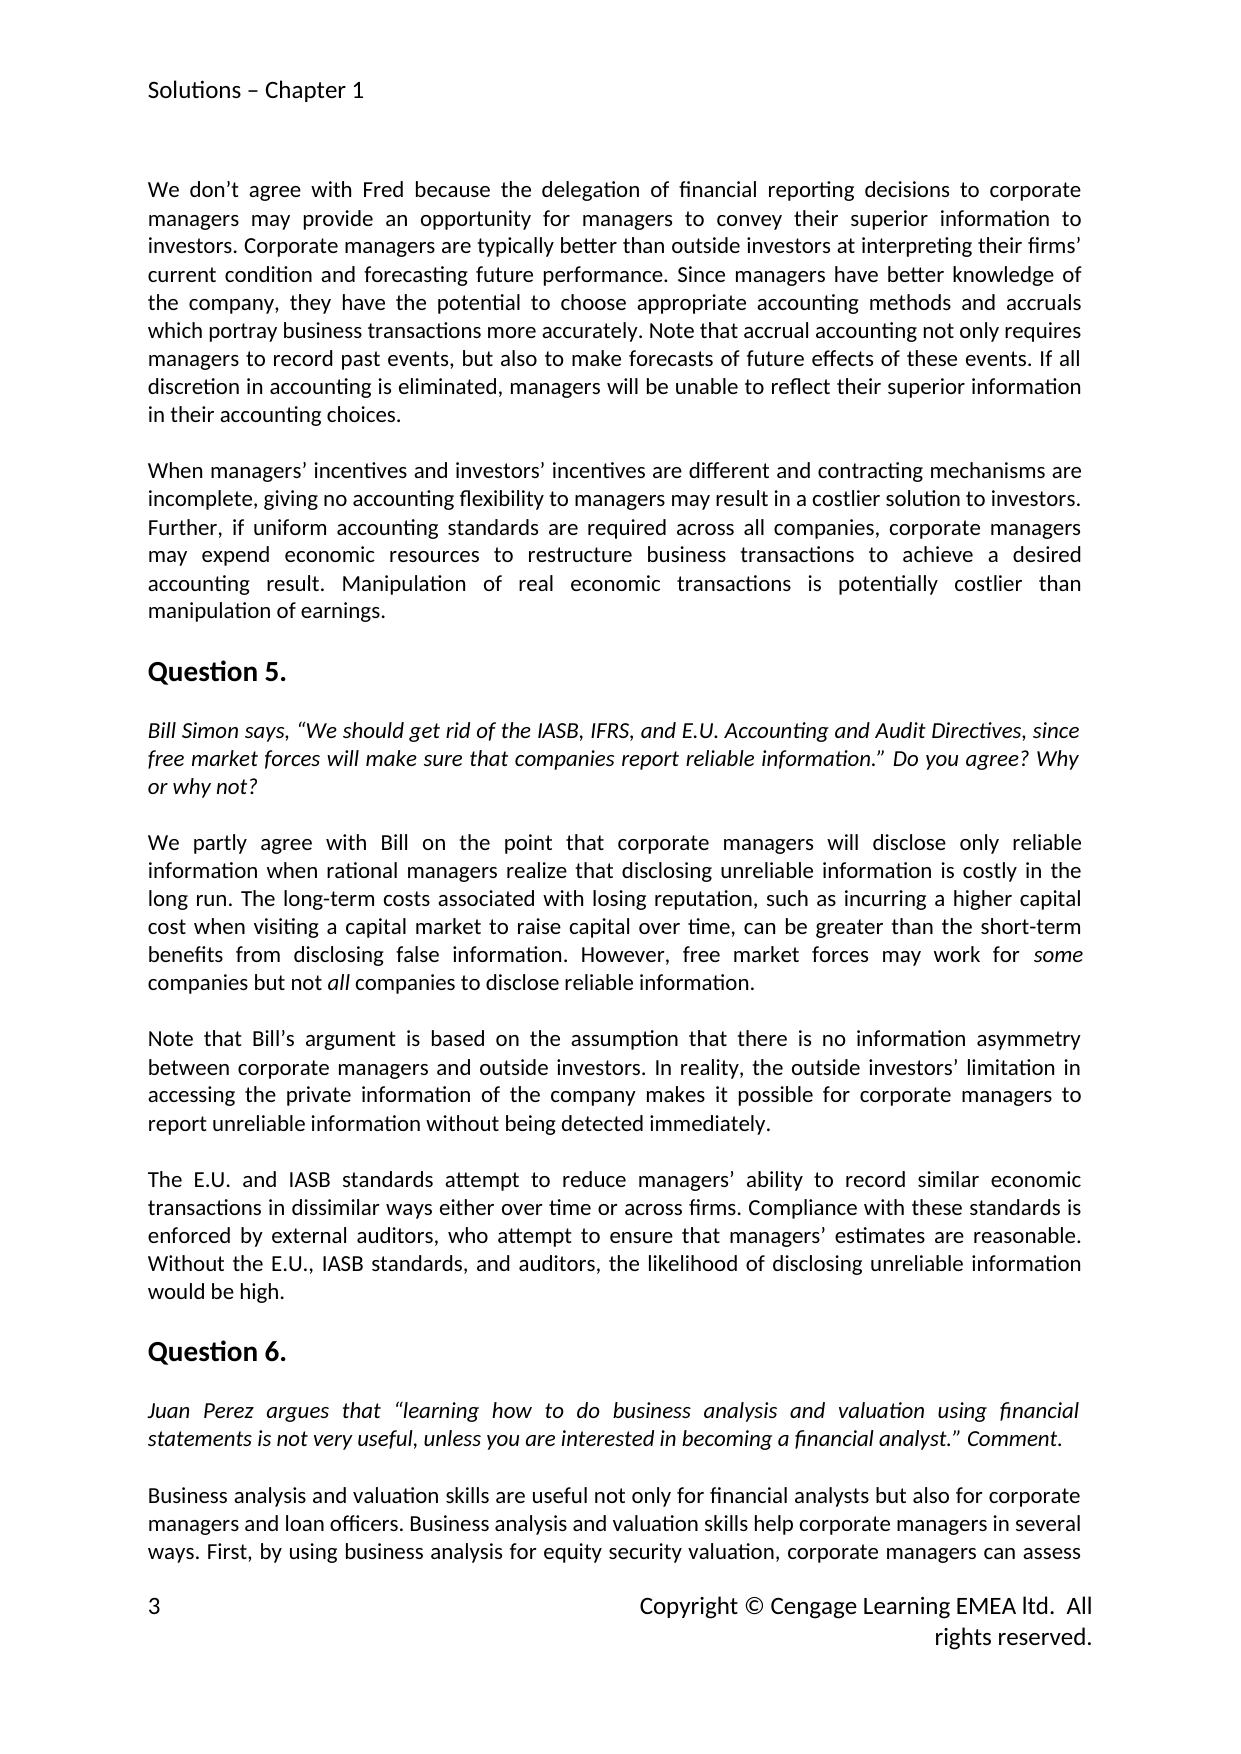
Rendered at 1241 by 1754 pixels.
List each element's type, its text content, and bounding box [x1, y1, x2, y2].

text Juan Perez argues that “learning how to do business analysis and valuation using financial statements is not very useful, unless you are interested in becoming a financial analyst.” Comment. [148, 1396, 1083, 1452]
text We partly agree with Bill on the point that corporate managers will disclose only reliable information when rational managers realize that disclosing unreliable information is costly in the long run. The long-term costs associated with losing reputation, such as incurring a higher capital cost when visiting a capital market to raise capital over time, can be greater than the short-term benefits from disclosing false information. However, free market forces may work for some companies but not all companies to disclose reliable information. [148, 828, 1083, 997]
text When managers’ incentives and investors’ incentives are different and contracting mechanisms are incomplete, giving no accounting flexibility to managers may result in a costlier solution to investors. Further, if uniform accounting standards are required across all companies, corporate managers may expend economic resources to restructure business transactions to achieve a desired accounting result. Manipulation of real economic transactions is potentially costlier than manipulation of earnings. [148, 457, 1083, 625]
text Question 5. [148, 653, 1083, 688]
text Question 6. [148, 1333, 1083, 1368]
text We don’t agree with Fred because the delegation of financial reporting decisions to corporate managers may provide an opportunity for managers to convey their superior information to investors. Corporate managers are typically better than outside investors at interpreting their firms’ current condition and forecasting future performance. Since managers have better knowledge of the company, they have the potential to choose appropriate accounting methods and accruals which portray business transactions more accurately. Note that accrual accounting not only requires managers to record past events, but also to make forecasts of future effects of these events. If all discretion in accounting is eliminated, managers will be unable to reflect their superior information in their accounting choices. [148, 176, 1083, 428]
text Bill Simon says, “We should get rid of the IASB, IFRS, and E.U. Accounting and Audit Directives, since free market forces will make sure that companies report reliable information.” Do you agree? Why or why not? [148, 716, 1083, 800]
text Note that Bill’s argument is based on the assumption that there is no information asymmetry between corporate managers and outside investors. In reality, the outside investors’ limitation in accessing the private information of the company makes it possible for corporate managers to report unreliable information without being detected immediately. [148, 1024, 1083, 1137]
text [148, 1481, 1083, 1565]
text The E.U. and IASB standards attempt to reduce managers’ ability to record similar economic transactions in dissimilar ways either over time or across firms. Compliance with these standards is enforced by external auditors, who attempt to ensure that managers’ estimates are reasonable. Without the E.U., IASB standards, and auditors, the likelihood of disclosing unreliable information would be high. [148, 1165, 1083, 1305]
